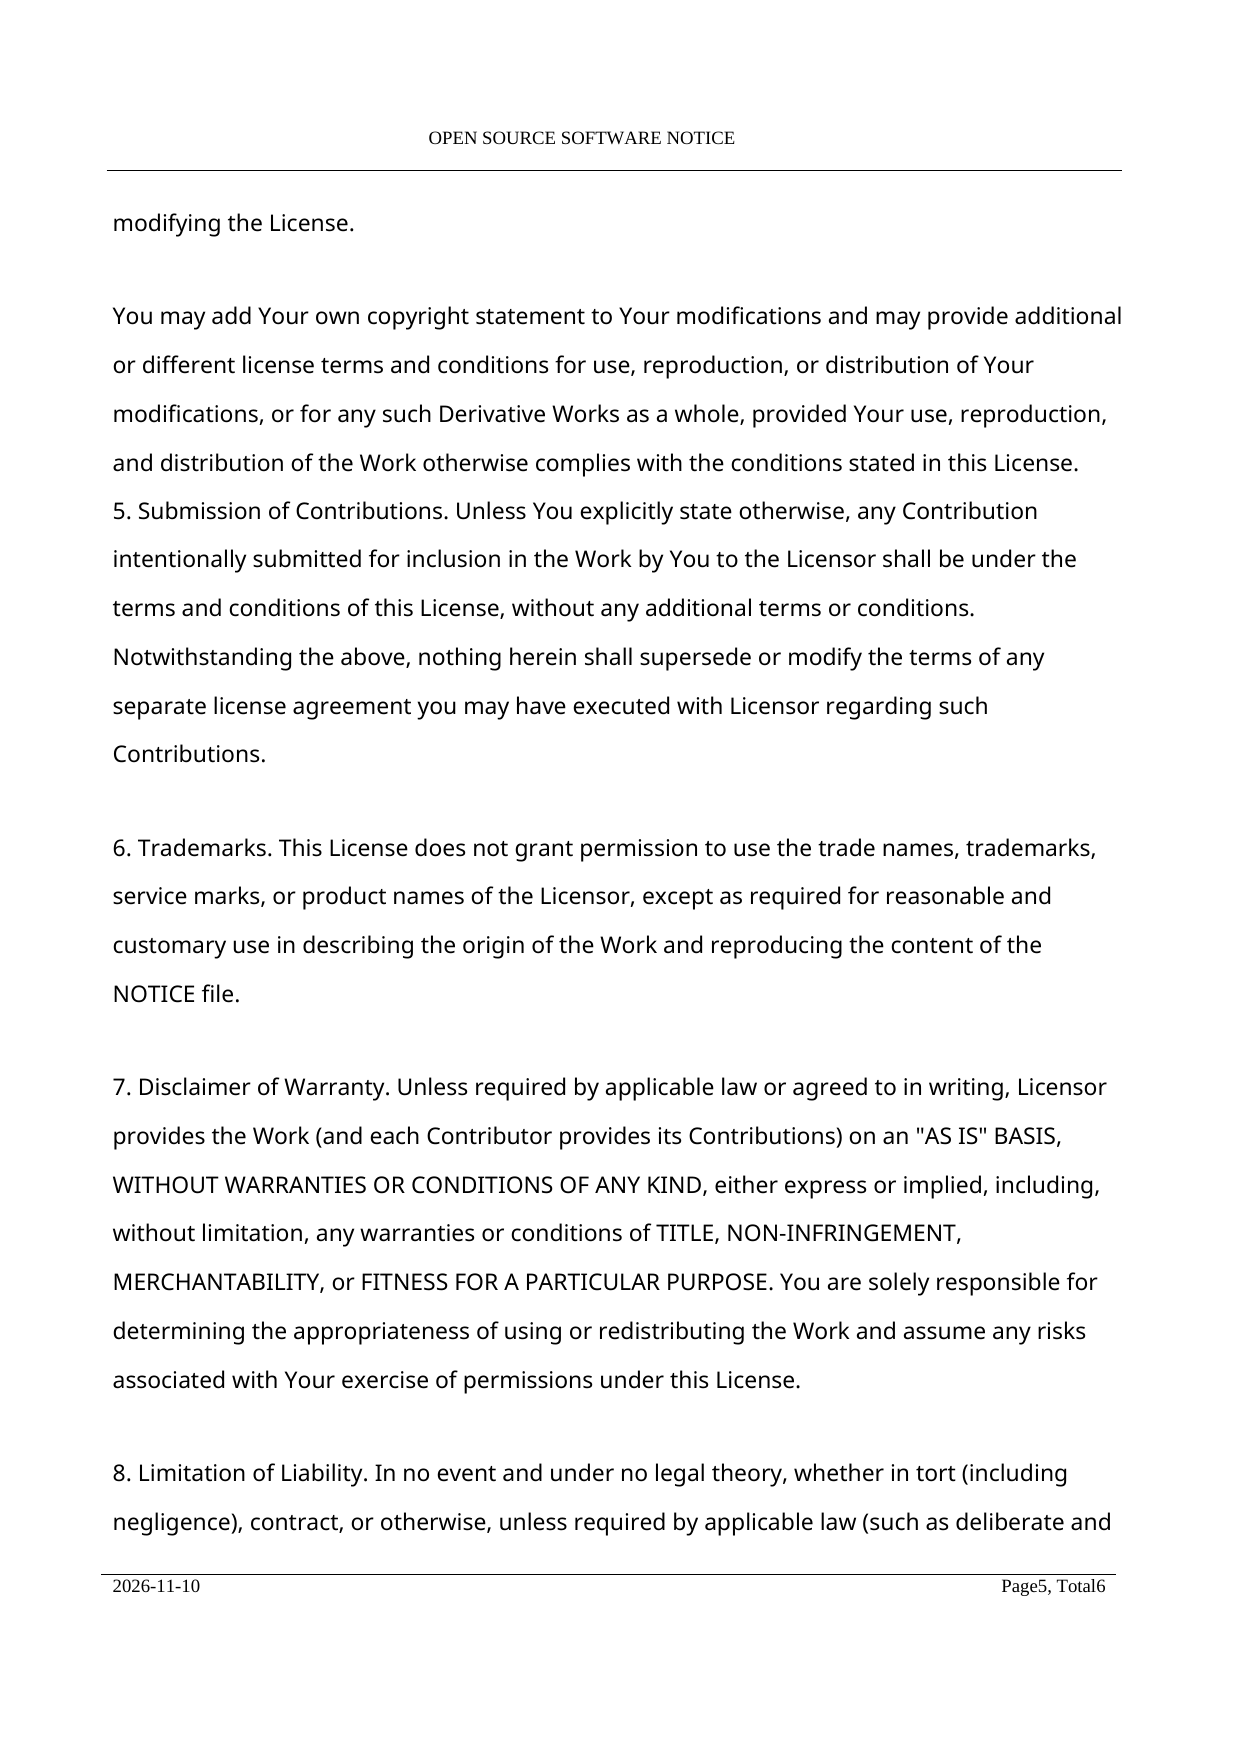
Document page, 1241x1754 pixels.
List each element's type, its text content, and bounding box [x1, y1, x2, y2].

text You may add Your own copyright statement to Your modifications and may provide additional or different license terms and conditions for use, reproduction, or distribution of Your modifications, or for any such Derivative Works as a whole, provided Your use, reproduction, and distribution of the Work otherwise complies with the conditions stated in this License. [112, 299, 1128, 478]
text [112, 1456, 1128, 1537]
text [112, 206, 1128, 239]
text 6. Trademarks. This License does not grant permission to use the trade names, trademarks, service marks, or product names of the Licensor, except as required for reasonable and customary use in describing the origin of the Work and reproducing the content of the NOTICE file. [112, 831, 1128, 1010]
text 7. Disclaimer of Warranty. Unless required by applicable law or agreed to in writing, Licensor provides the Work (and each Contributor provides its Contributions) on an "AS IS" BASIS, WITHOUT WARRANTIES OR CONDITIONS OF ANY KIND, either express or implied, including, without limitation, any warranties or conditions of TITLE, NON-INFRINGEMENT, MERCHANTABILITY, or FITNESS FOR A PARTICULAR PURPOSE. You are solely responsible for determining the appropriateness of using or redistributing the Work and assume any risks associated with Your exercise of permissions under this License. [112, 1070, 1128, 1395]
text 5. Submission of Contributions. Unless You explicitly state otherwise, any Contribution intentionally submitted for inclusion in the Work by You to the Licensor shall be under the terms and conditions of this License, without any additional terms or conditions. Notwithstanding the above, nothing herein shall supersede or modify the terms of any separate license agreement you may have executed with Licensor regarding such Contributions. [112, 494, 1128, 770]
